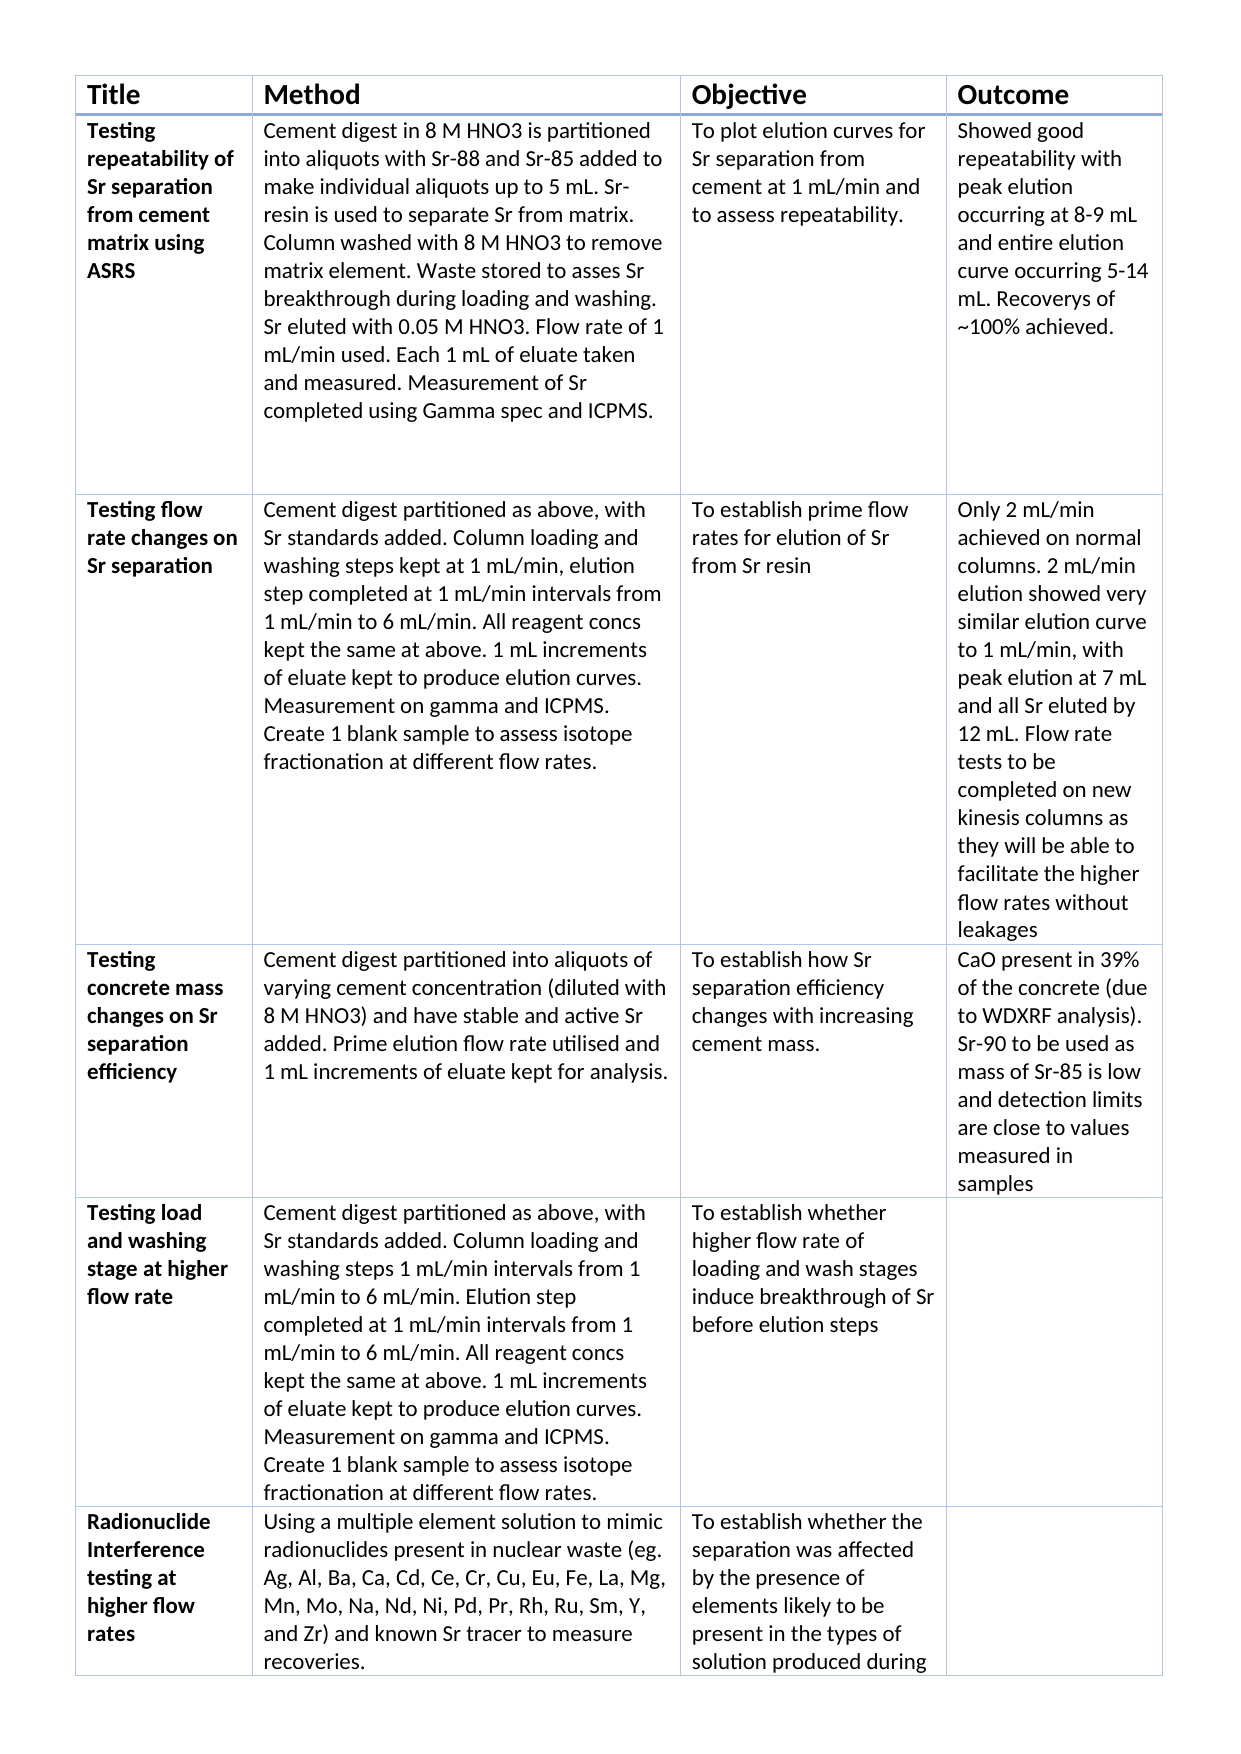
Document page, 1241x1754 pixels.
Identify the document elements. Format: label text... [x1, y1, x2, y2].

table_header Method [253, 76, 680, 113]
table_cell Cement digest in 8 M HNO3 is partitioned into aliquots with Sr-88 and Sr-85 added to make individual aliquots up to 5 mL. Sr-resin is used to separate Sr from matrix. Column washed with 8 M HNO3 to remove matrix element. Waste stored to asses Sr breakthrough during loading and washing. Sr eluted with 0.05 M HNO3. Flow rate of 1 mL/min used. Each 1 mL of eluate taken and measured. Measurement of Sr completed using Gamma spec and ICPMS. [253, 116, 680, 494]
table_cell CaO present in 39% of the concrete (due to WDXRF analysis). Sr-90 to be used as mass of Sr-85 is low and detection limits are close to values measured in samples [947, 945, 1162, 1197]
table_cell To establish how Sr separation efficiency changes with increasing cement mass. [681, 945, 946, 1197]
table_header Objective [681, 76, 946, 113]
table_header Outcome [947, 76, 1162, 113]
table_cell To establish prime flow rates for elution of Sr from Sr resin [681, 495, 946, 944]
table_cell [947, 1198, 1162, 1506]
table_cell Showed good repeatability with peak elution occurring at 8-9 mL and entire elution curve occurring 5-14 mL. Recoverys of ~100% achieved. [947, 116, 1162, 494]
table_cell To plot elution curves for Sr separation from cement at 1 mL/min and to assess repeatability. [681, 116, 946, 494]
table_cell To establish whether higher flow rate of loading and wash stages induce breakthrough of Sr before elution steps [681, 1198, 946, 1506]
table_cell Cement digest partitioned into aliquots of varying cement concentration (diluted with 8 M HNO3) and have stable and active Sr added. Prime elution flow rate utilised and 1 mL increments of eluate kept for analysis. [253, 945, 680, 1197]
table_cell [947, 1507, 1162, 1675]
table_cell Only 2 mL/min achieved on normal columns. 2 mL/min elution showed very similar elution curve to 1 mL/min, with peak elution at 7 mL and all Sr eluted by 12 mL. Flow rate tests to be completed on new kinesis columns as they will be able to facilitate the higher flow rates without leakages [947, 495, 1162, 944]
table_cell Cement digest partitioned as above, with Sr standards added. Column loading and washing steps 1 mL/min intervals from 1 mL/min to 6 mL/min. Elution step completed at 1 mL/min intervals from 1 mL/min to 6 mL/min. All reagent concs kept the same at above. 1 mL increments of eluate kept to produce elution curves. Measurement on gamma and ICPMS. Create 1 blank sample to assess isotope fractionation at different flow rates. [253, 1198, 680, 1506]
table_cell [681, 1507, 946, 1675]
table_cell Testing concrete mass changes on Sr separation efficiency [76, 945, 252, 1197]
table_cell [253, 1507, 680, 1675]
table_cell Testing repeatability of Sr separation from cement matrix using ASRS [76, 116, 252, 494]
table_cell Cement digest partitioned as above, with Sr standards added. Column loading and washing steps kept at 1 mL/min, elution step completed at 1 mL/min intervals from 1 mL/min to 6 mL/min. All reagent concs kept the same at above. 1 mL increments of eluate kept to produce elution curves. Measurement on gamma and ICPMS. Create 1 blank sample to assess isotope fractionation at different flow rates. [253, 495, 680, 944]
table_header Title [76, 76, 252, 113]
table_cell Testing flow rate changes on Sr separation [76, 495, 252, 944]
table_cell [76, 1507, 252, 1675]
table_cell Testing load and washing stage at higher flow rate [76, 1198, 252, 1506]
